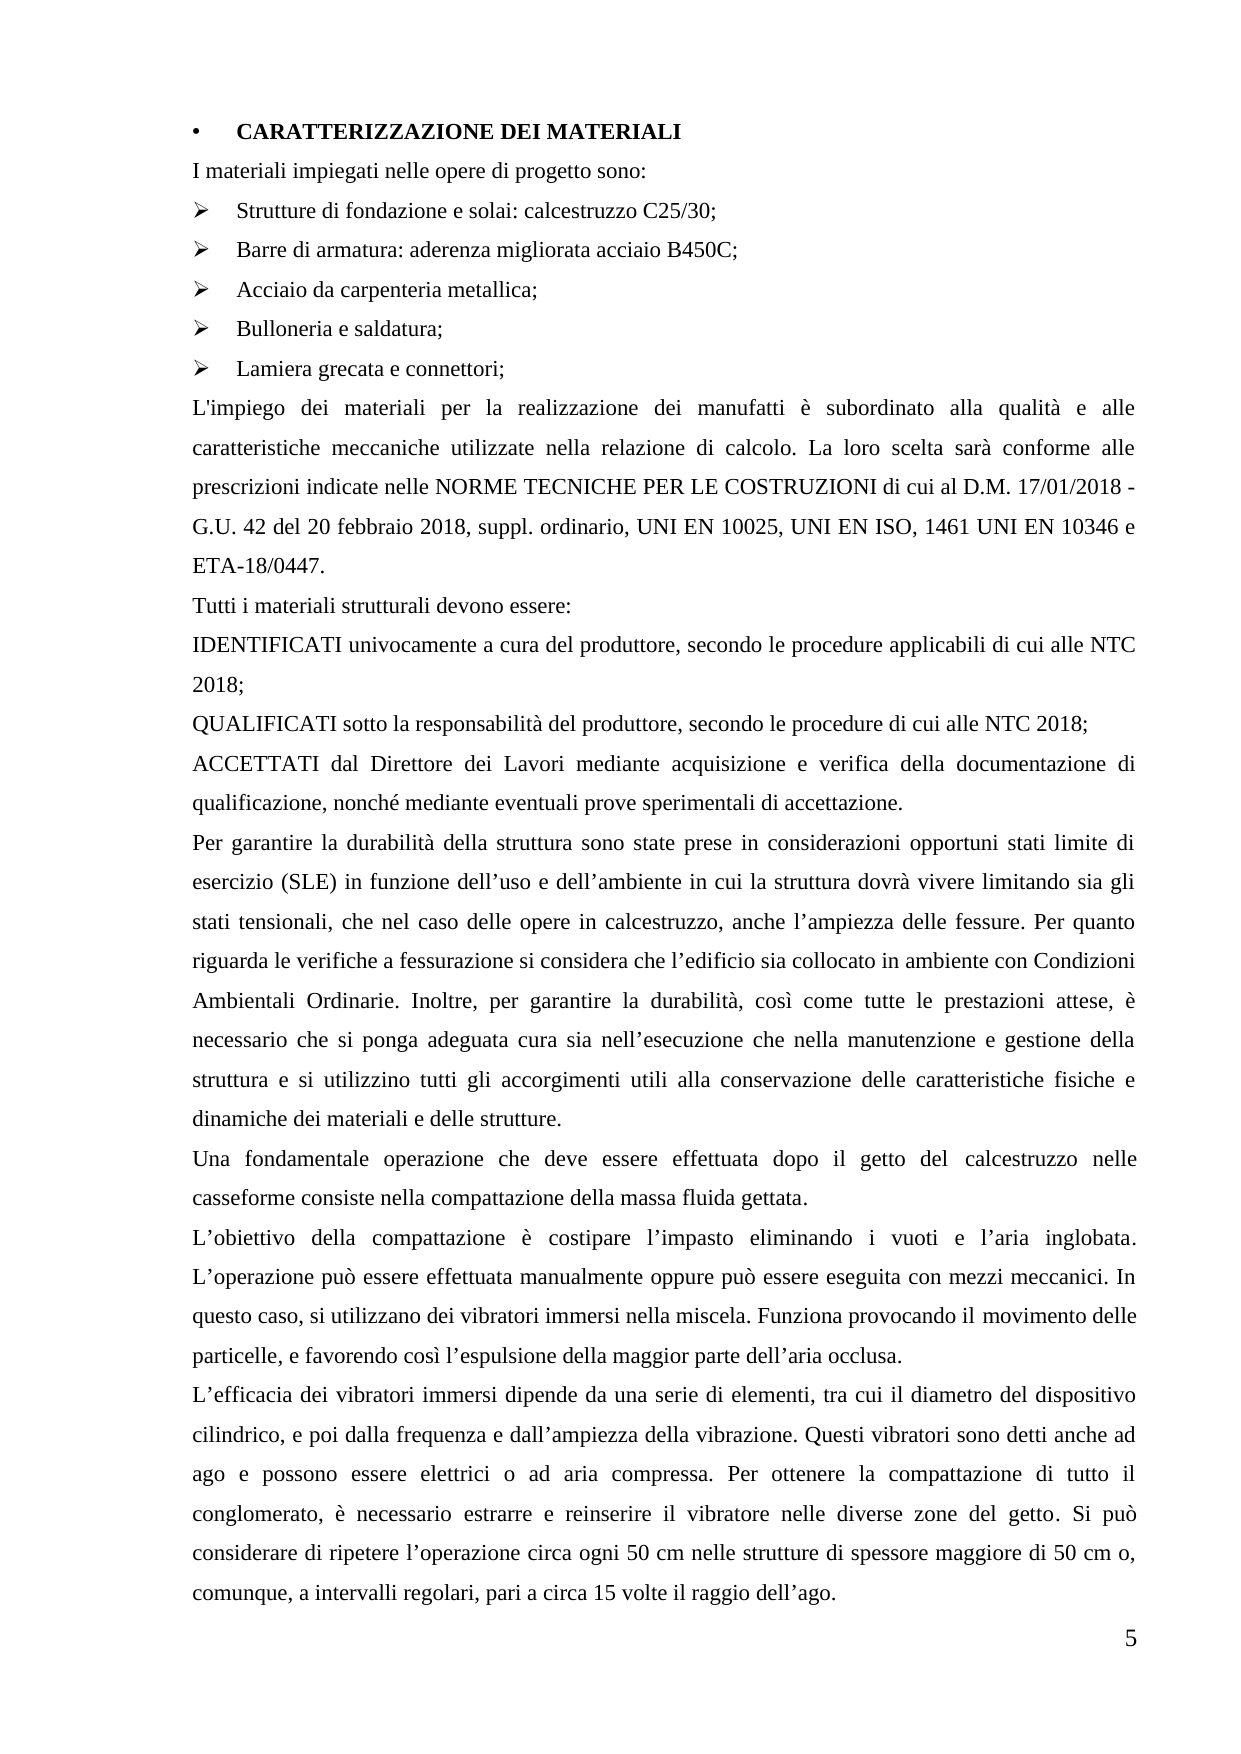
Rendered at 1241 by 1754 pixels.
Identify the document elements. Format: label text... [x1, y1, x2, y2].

text ACCETTATI dal Direttore dei Lavori mediante acquisizione e verifica della documentazione di qualificazione, nonché mediante eventuali prove sperimentali di accettazione. [192, 750, 1137, 816]
text L'impiego dei materiali per la realizzazione dei manufatti è subordinato alla qualità e alle caratteristiche meccaniche utilizzate nella relazione di calcolo. La loro scelta sarà conforme alle prescrizioni indicate nelle NORME TECNICHE PER LE COSTRUZIONI di cui al D.M. 17/01/2018 - G.U. 42 del 20 febbraio 2018, suppl. ordinario, UNI EN 10025, UNI EN ISO, 1461 UNI EN 10346 e ETA-18/0447. [192, 394, 1137, 579]
text I materiali impiegati nelle opere di progetto sono: [192, 158, 1137, 184]
subtitle CARATTERIZZAZIONE DEI MATERIALI [192, 118, 1137, 144]
text QUALIFICATI sotto la responsabilità del produttore, secondo le procedure di cui alle NTC 2018; [192, 710, 1137, 737]
text Per garantire la durabilità della struttura sono state prese in considerazioni opportuni stati limite di esercizio (SLE) in funzione dell’uso e dell’ambiente in cui la struttura dovrà vivere limitando sia gli stati tensionali, che nel caso delle opere in calcestruzzo, anche l’ampiezza delle fessure. Per quanto riguarda le verifiche a fessurazione si considera che l’edificio sia collocato in ambiente con Condizioni Ambientali Ordinarie. Inoltre, per garantire la durabilità, così come tutte le prestazioni attese, è necessario che si ponga adeguata cura sia nell’esecuzione che nella manutenzione e gestione della struttura e si utilizzino tutti gli accorgimenti utili alla conservazione delle caratteristiche fisiche e dinamiche dei materiali e delle strutture. [192, 829, 1137, 1131]
text IDENTIFICATI univocamente a cura del produttore, secondo le procedure applicabili di cui alle NTC 2018; [192, 631, 1137, 697]
list Strutture di fondazione e solai: calcestruzzo C25/30; [192, 197, 1137, 223]
text Tutti i materiali strutturali devono essere: [192, 592, 1137, 618]
text Una fondamentale operazione che deve essere effettuata dopo il getto del calcestruzzo nelle casseforme consiste nella compattazione della massa fluida gettata. [192, 1144, 1137, 1210]
list Lamiera grecata e connettori; [192, 355, 1137, 381]
text L’obiettivo della compattazione è costipare l’impasto eliminando i vuoti e l’aria inglobata. L’operazione può essere effettuata manualmente oppure può essere eseguita con mezzi meccanici. In questo caso, si utilizzano dei vibratori immersi nella miscela. Funziona provocando il movimento delle particelle, e favorendo così l’espulsione della maggior parte dell’aria occlusa. [192, 1223, 1137, 1368]
list Acciaio da carpenteria metallica; [192, 276, 1137, 302]
list Bulloneria e saldatura; [192, 316, 1137, 342]
text L’efficacia dei vibratori immersi dipende da una serie di elementi, tra cui il diametro del dispositivo cilindrico, e poi dalla frequenza e dall’ampiezza della vibrazione. Questi vibratori sono detti anche ad ago e possono essere elettrici o ad aria compressa. Per ottenere la compattazione di tutto il conglomerato, è necessario estrarre e reinserire il vibratore nelle diverse zone del getto. Si può considerare di ripetere l’operazione circa ogni 50 cm nelle strutture di spessore maggiore di 50 cm o, comunque, a intervalli regolari, pari a circa 15 volte il raggio dell’ago. [192, 1381, 1137, 1605]
list Barre di armatura: aderenza migliorata acciaio B450C; [192, 237, 1137, 263]
